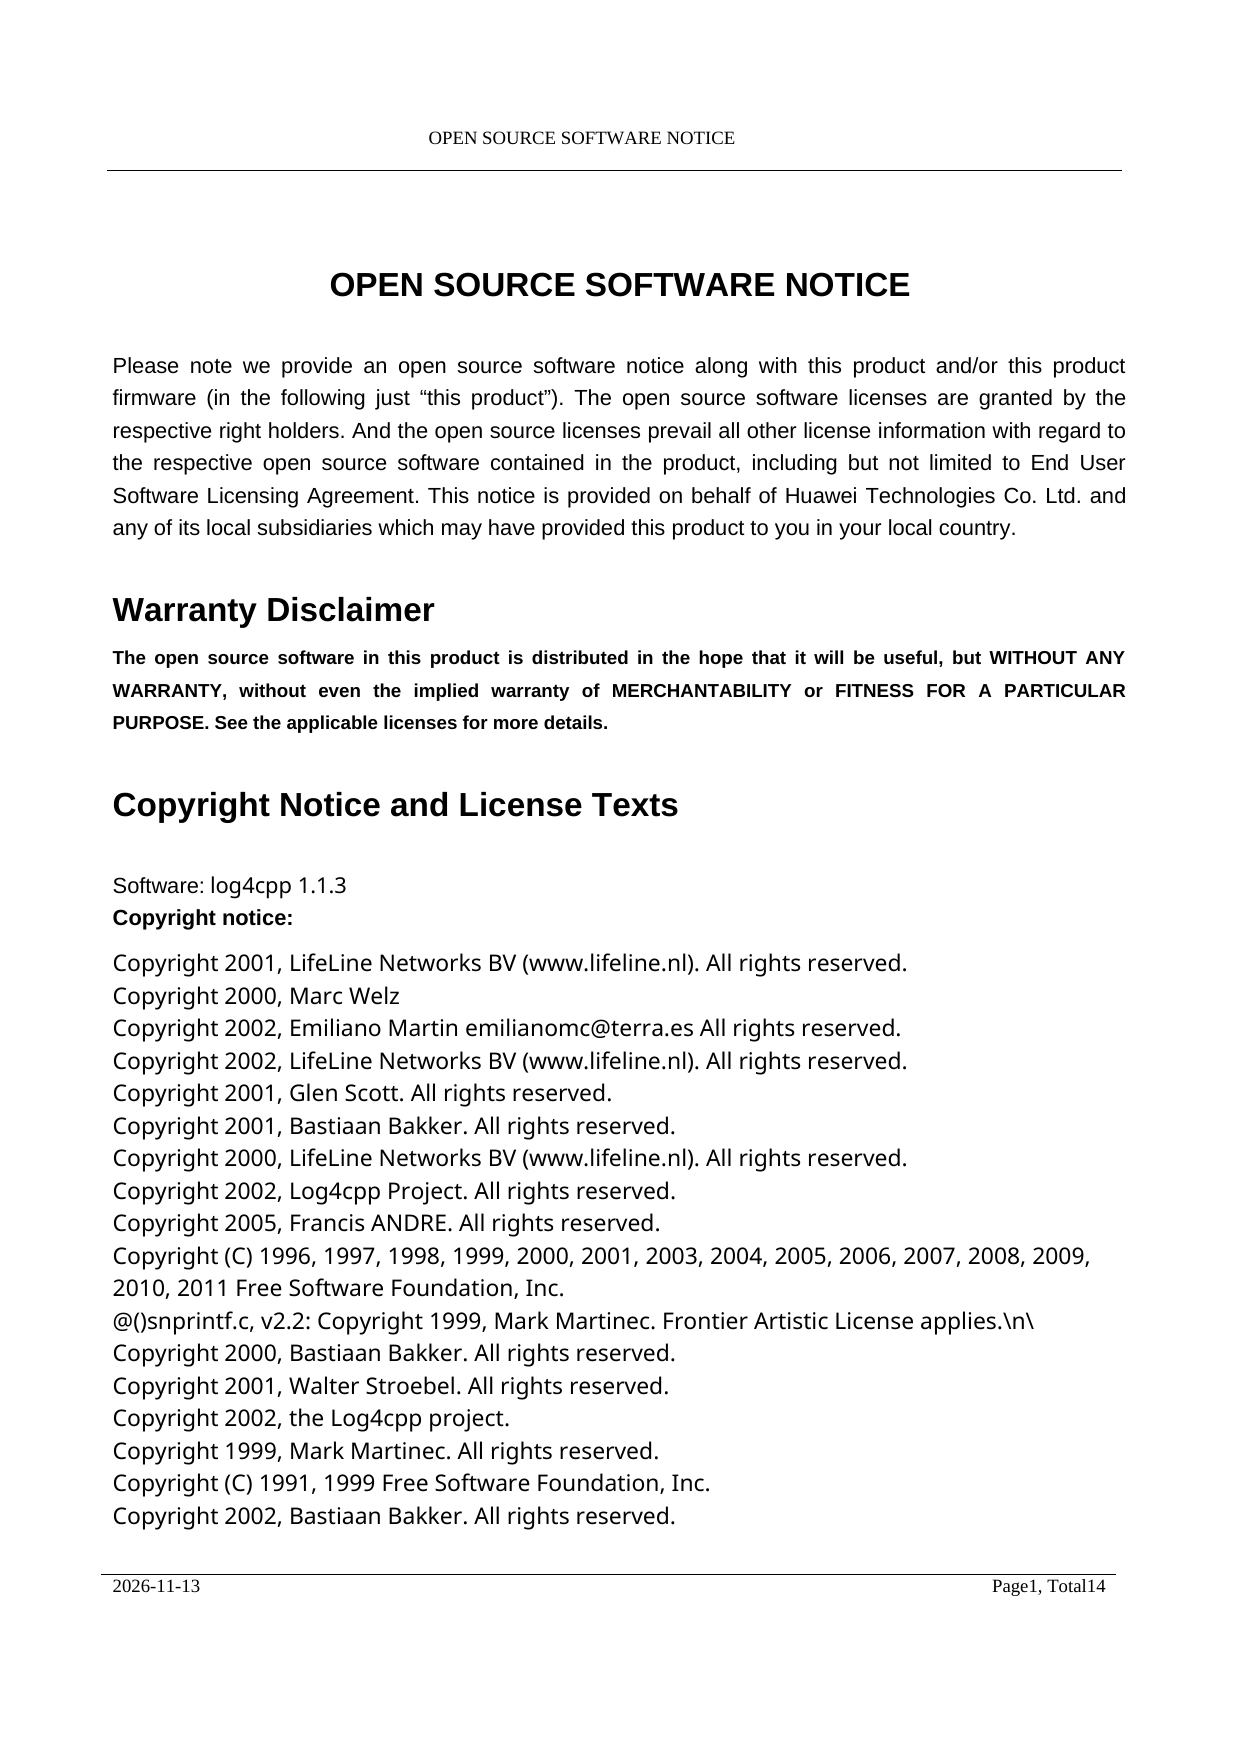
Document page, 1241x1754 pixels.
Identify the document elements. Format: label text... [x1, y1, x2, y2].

text Copyright (C) 1996, 1997, 1998, 1999, 2000, 2001, 2003, 2004, 2005, 2006, 2007, 2008, 2009, 2010, 2011 Free Software Foundation, Inc. [112, 1239, 1128, 1304]
text Copyright 2001, LifeLine Networks BV (www.lifeline.nl). All rights reserved. [112, 947, 1128, 979]
text Copyright 2000, Bastiaan Bakker. All rights reserved. [112, 1337, 1128, 1369]
text Copyright 2001, Bastiaan Bakker. All rights reserved. [112, 1109, 1128, 1142]
text Copyright 2002, Emiliano Martin emilianomc@terra.es All rights reserved. [112, 1012, 1128, 1044]
text Copyright 2002, the Log4cpp project. [112, 1402, 1128, 1434]
text Copyright 2002, LifeLine Networks BV (www.lifeline.nl). All rights reserved. [112, 1044, 1128, 1077]
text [112, 1467, 1128, 1499]
text Copyright 1999, Mark Martinec. All rights reserved. [112, 1434, 1128, 1467]
text @()snprintf.c, v2.2: Copyright 1999, Mark Martinec. Frontier Artistic License applies.\n\ [112, 1304, 1128, 1337]
text The open source software in this product is distributed in the hope that it will be useful, but WITHOUT ANY WARRANTY, without even the implied warranty of MERCHANTABILITY or FITNESS FOR A PARTICULAR PURPOSE. See the applicable licenses for more details. [112, 641, 1128, 739]
text Copyright 2005, Francis ANDRE. All rights reserved. [112, 1207, 1128, 1239]
text Copyright 2002, Bastiaan Bakker. All rights reserved. [112, 1499, 1128, 1532]
text Copyright 2000, Marc Welz [112, 979, 1128, 1012]
text Copyright notice: [112, 901, 1128, 934]
text Copyright 2000, LifeLine Networks BV (www.lifeline.nl). All rights reserved. [112, 1142, 1128, 1174]
text Copyright Notice and License Texts [112, 771, 1128, 836]
text OPEN SOURCE SOFTWARE NOTICE [112, 251, 1128, 316]
text Warranty Disclaimer [112, 576, 1128, 641]
text Copyright 2001, Walter Stroebel. All rights reserved. [112, 1369, 1128, 1402]
text Copyright 2001, Glen Scott. All rights reserved. [112, 1077, 1128, 1109]
text Please note we provide an open source software notice along with this product and/or this product firmware (in the following just “this product”). The open source software licenses are granted by the respective right holders. And the open source licenses prevail all other license information with regard to the respective open source software contained in the product, including but not limited to End User Software Licensing Agreement. This notice is provided on behalf of Huawei Technologies Co. Ltd. and any of its local subsidiaries which may have provided this product to you in your local country. [112, 349, 1128, 544]
text Software: log4cpp 1.1.3 [112, 869, 1128, 901]
text Copyright 2002, Log4cpp Project. All rights reserved. [112, 1174, 1128, 1207]
